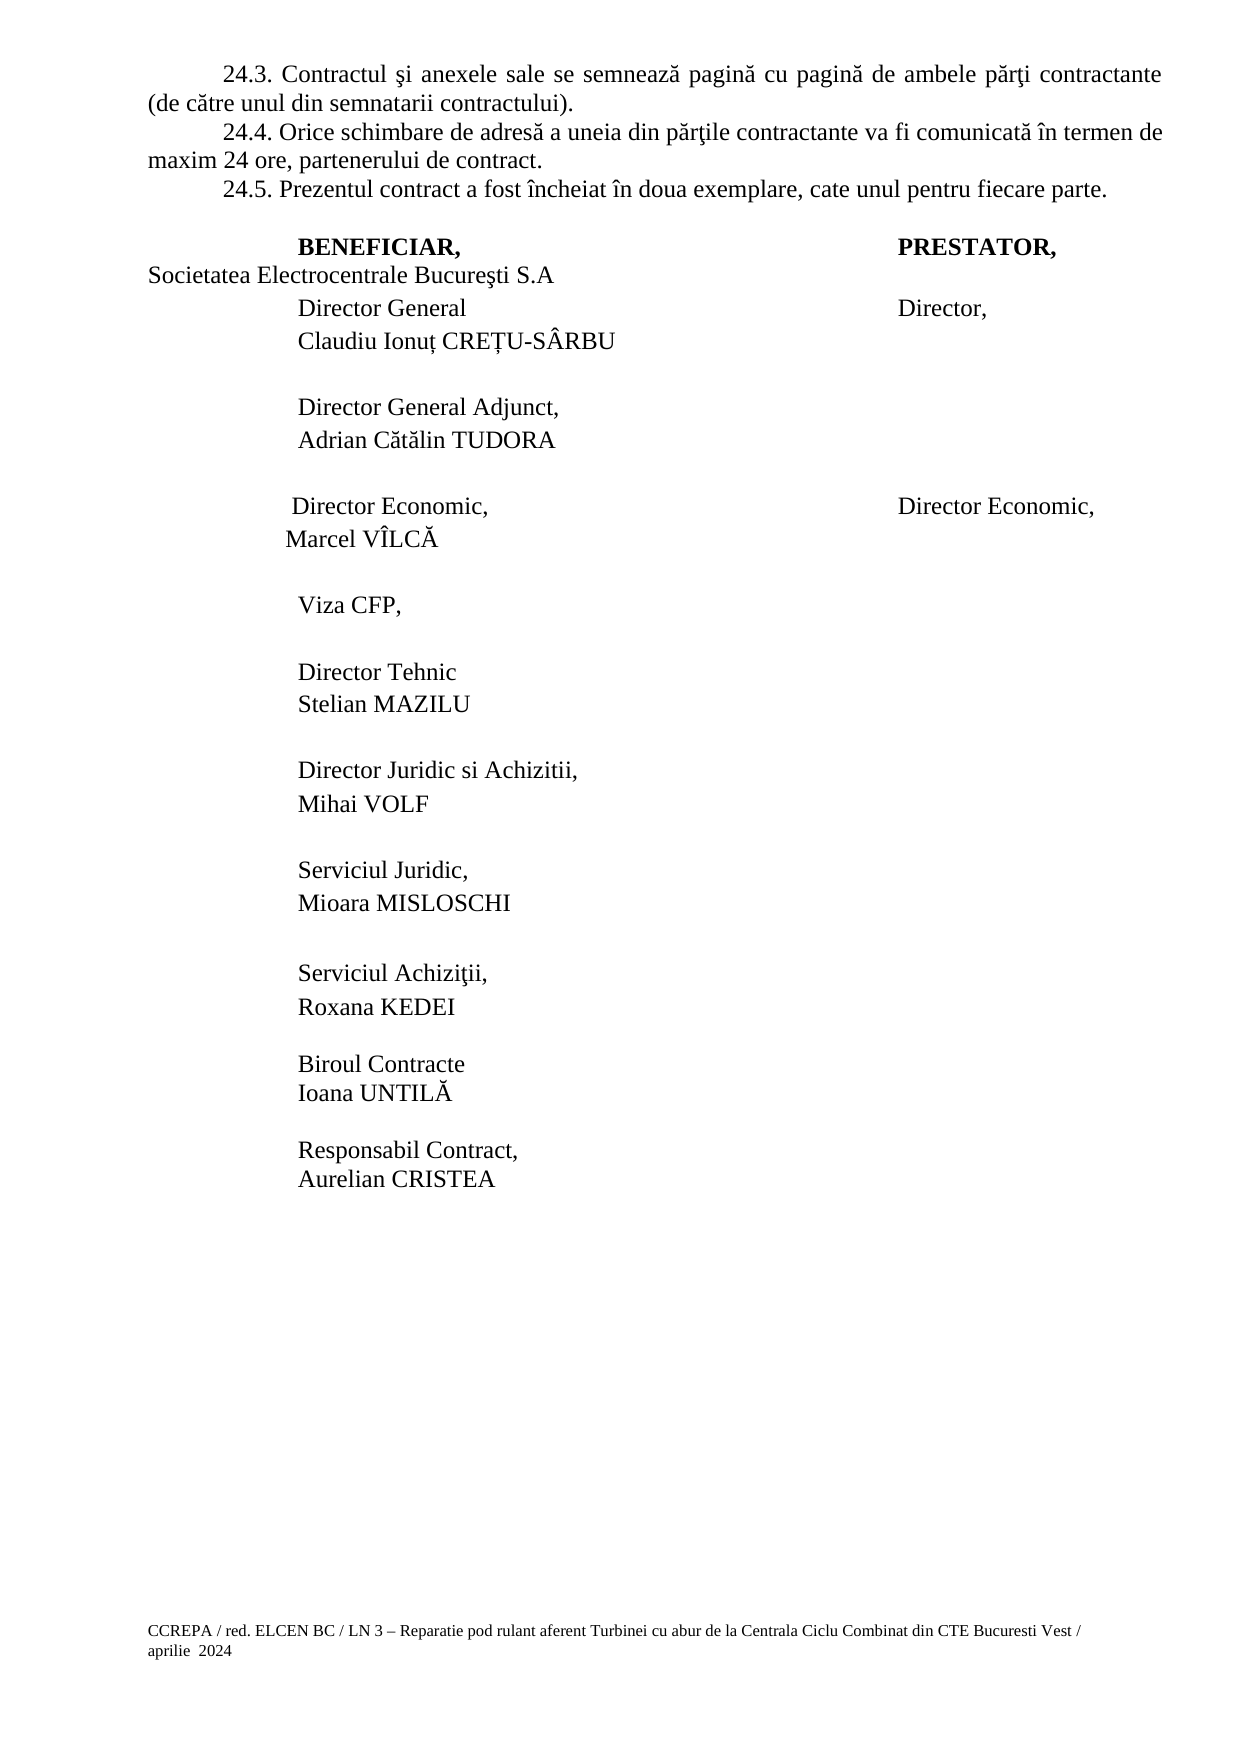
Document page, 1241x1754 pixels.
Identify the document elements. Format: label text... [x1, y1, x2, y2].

text 24.3. Contractul şi anexele sale se semnează pagină cu pagină de ambele părţi contractante (de către unul din semnatarii contractului). [148, 59, 1163, 117]
text Director Juridic si Achizitii, [148, 756, 1163, 784]
text Roxana KEDEI [148, 992, 1163, 1020]
text 24.4. Orice schimbare de adresă a uneia din părţile contractante va fi comunicată în termen de maxim 24 ore, partenerului de contract. [148, 117, 1163, 174]
text Director Tehnic [148, 657, 1163, 685]
text Serviciul Juridic, [223, 855, 1163, 883]
text Director General Director, [148, 293, 1163, 322]
text Adrian Cătălin TUDORA [148, 425, 1163, 454]
text Mioara MISLOSCHI [148, 888, 1163, 916]
text Marcel VÎLCĂ [148, 524, 1163, 553]
text Claudiu Ionuț CREȚU-SÂRBU [148, 326, 1163, 355]
text Stelian MAZILU [223, 689, 1163, 718]
text Biroul Contracte [148, 1049, 1163, 1078]
text BENEFICIAR, PRESTATOR, [220, 232, 1163, 260]
text Viza CFP, [148, 591, 1163, 619]
text Responsabil Contract, [148, 1135, 1163, 1164]
text Societatea Electrocentrale Bucureşti S.A [148, 260, 1163, 289]
text Director General Adjunct, [223, 392, 1163, 421]
text 24.5. Prezentul contract a fost încheiat în doua exemplare, cate unul pentru fiecare parte. [148, 174, 1163, 203]
text Ioana UNTILĂ [148, 1078, 1163, 1107]
text Serviciul Achiziţii, [148, 958, 1163, 987]
text Mihai VOLF [148, 789, 1163, 817]
text Director Economic, Director Economic, [148, 491, 1163, 520]
text Aurelian CRISTEA [148, 1164, 1163, 1193]
